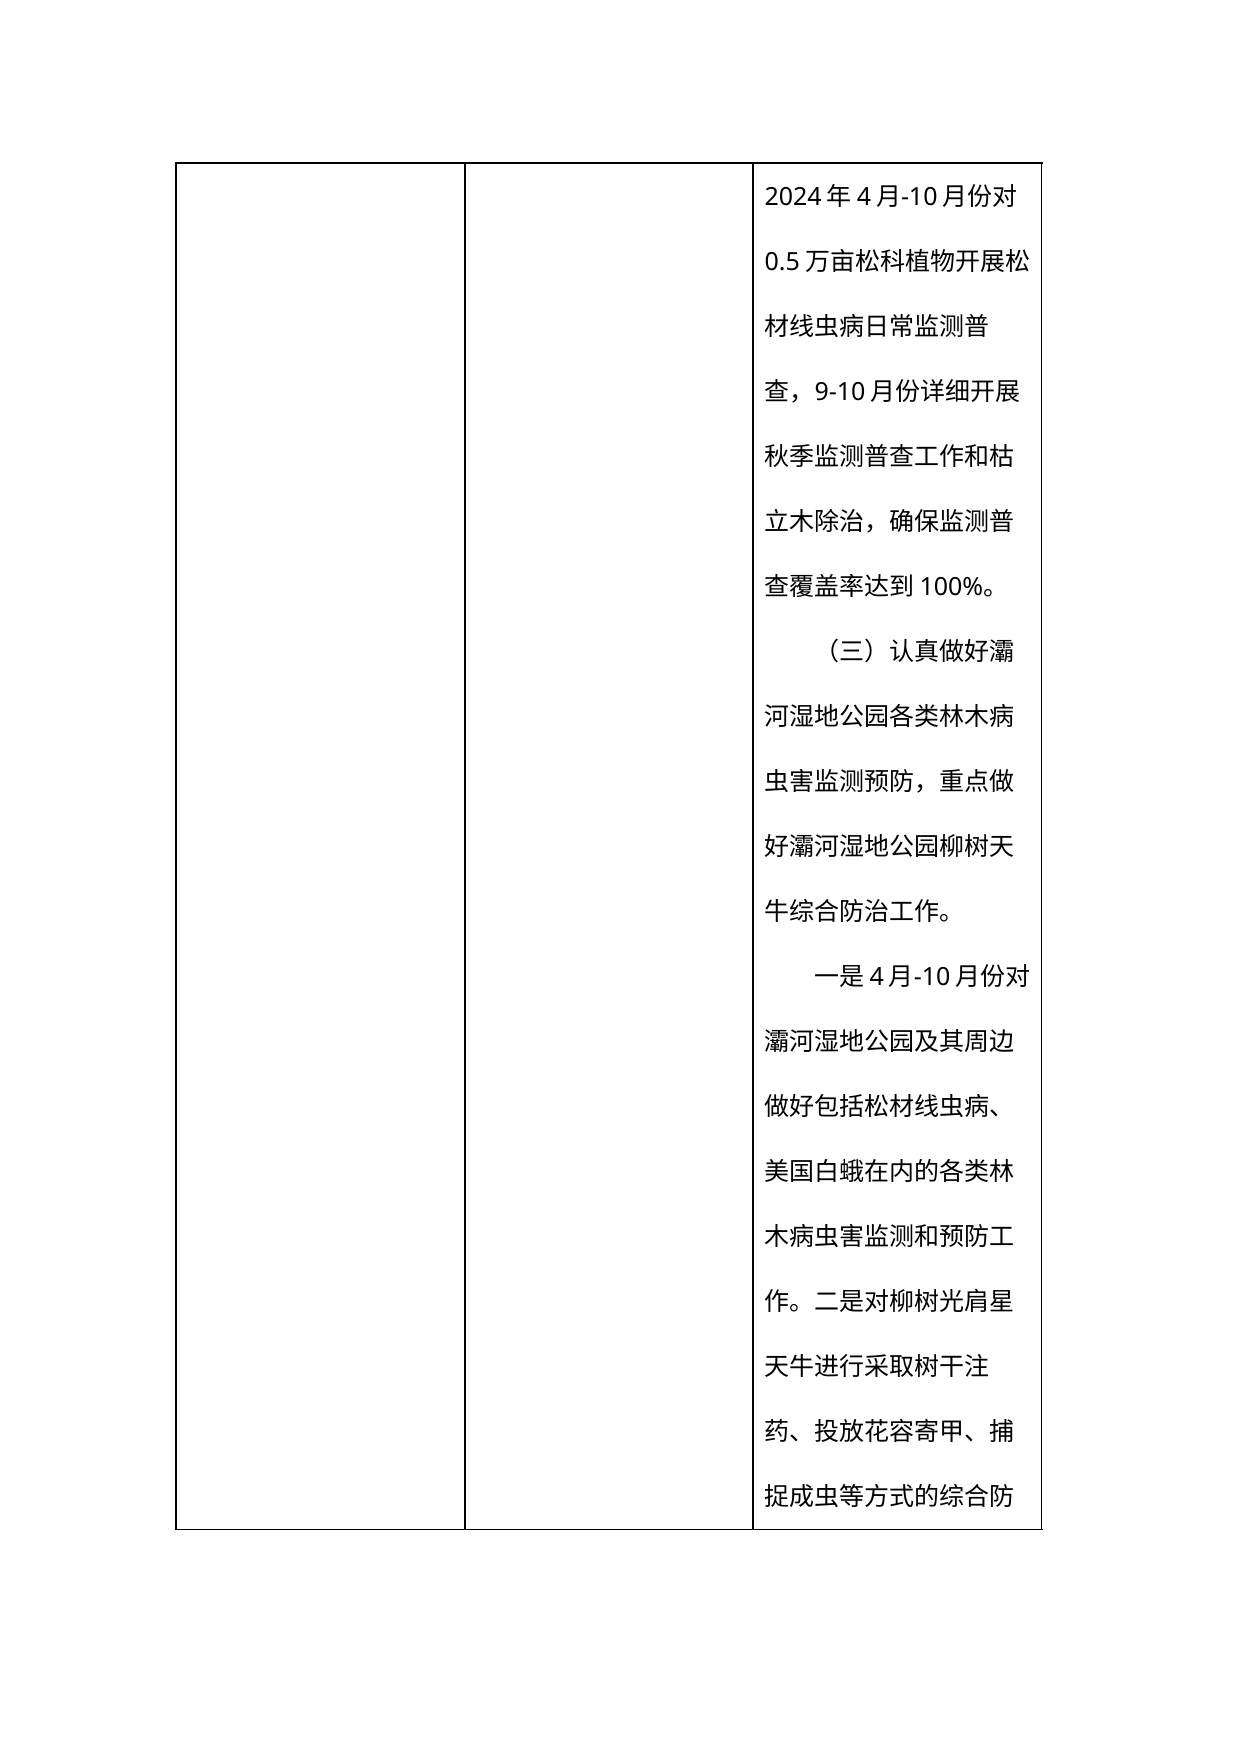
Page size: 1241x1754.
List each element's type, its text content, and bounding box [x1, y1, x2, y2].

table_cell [754, 164, 1041, 1528]
table_cell ▲ [177, 164, 464, 1528]
table_cell 1 [466, 164, 752, 1528]
